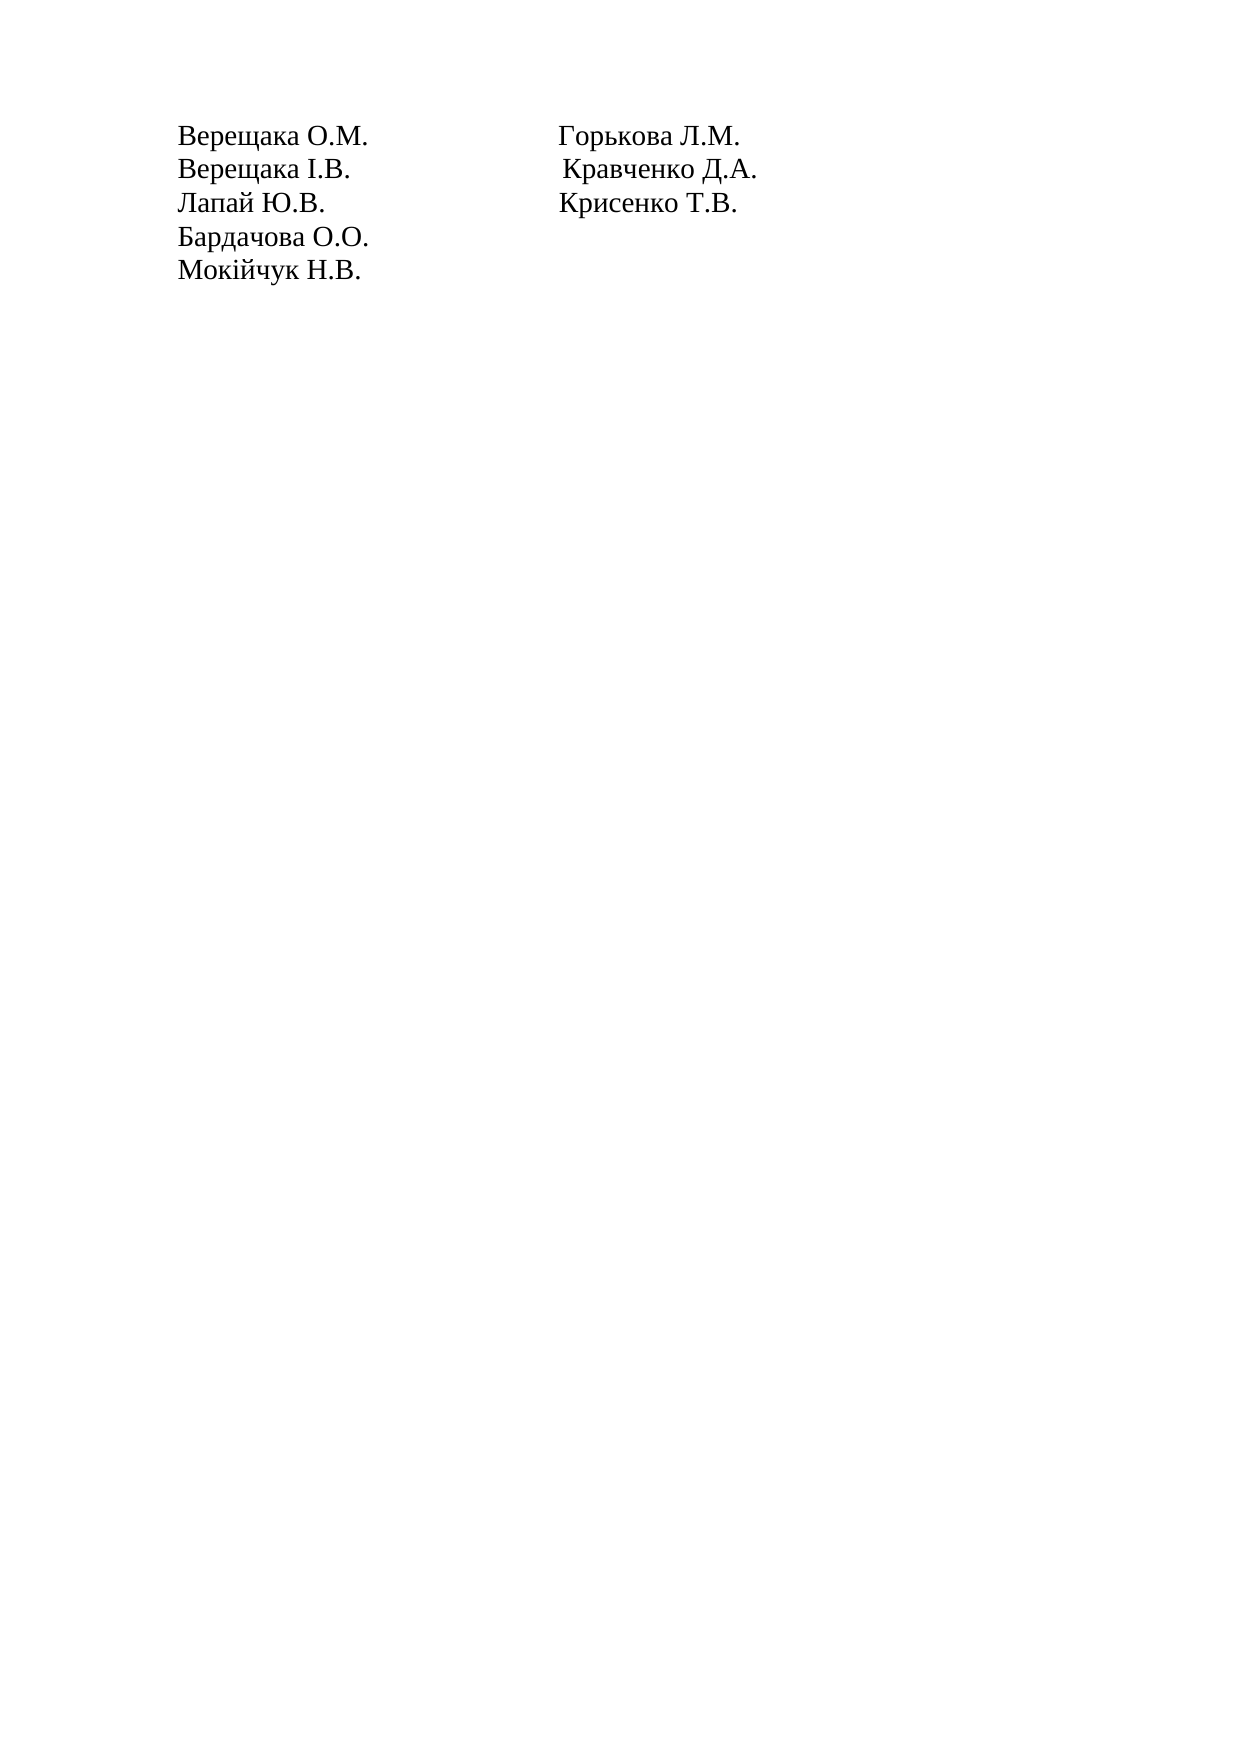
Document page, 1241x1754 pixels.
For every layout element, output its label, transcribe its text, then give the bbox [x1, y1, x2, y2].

text Мокійчук Н.В. [177, 252, 1181, 286]
text Лапай Ю.В. Крисенко Т.В. Бардачова О.О. [177, 185, 1181, 252]
text Верещака О.М. Горькова Л.М. [177, 118, 1181, 152]
text Верещака І.В. Кравченко Д.А. [177, 152, 1181, 185]
